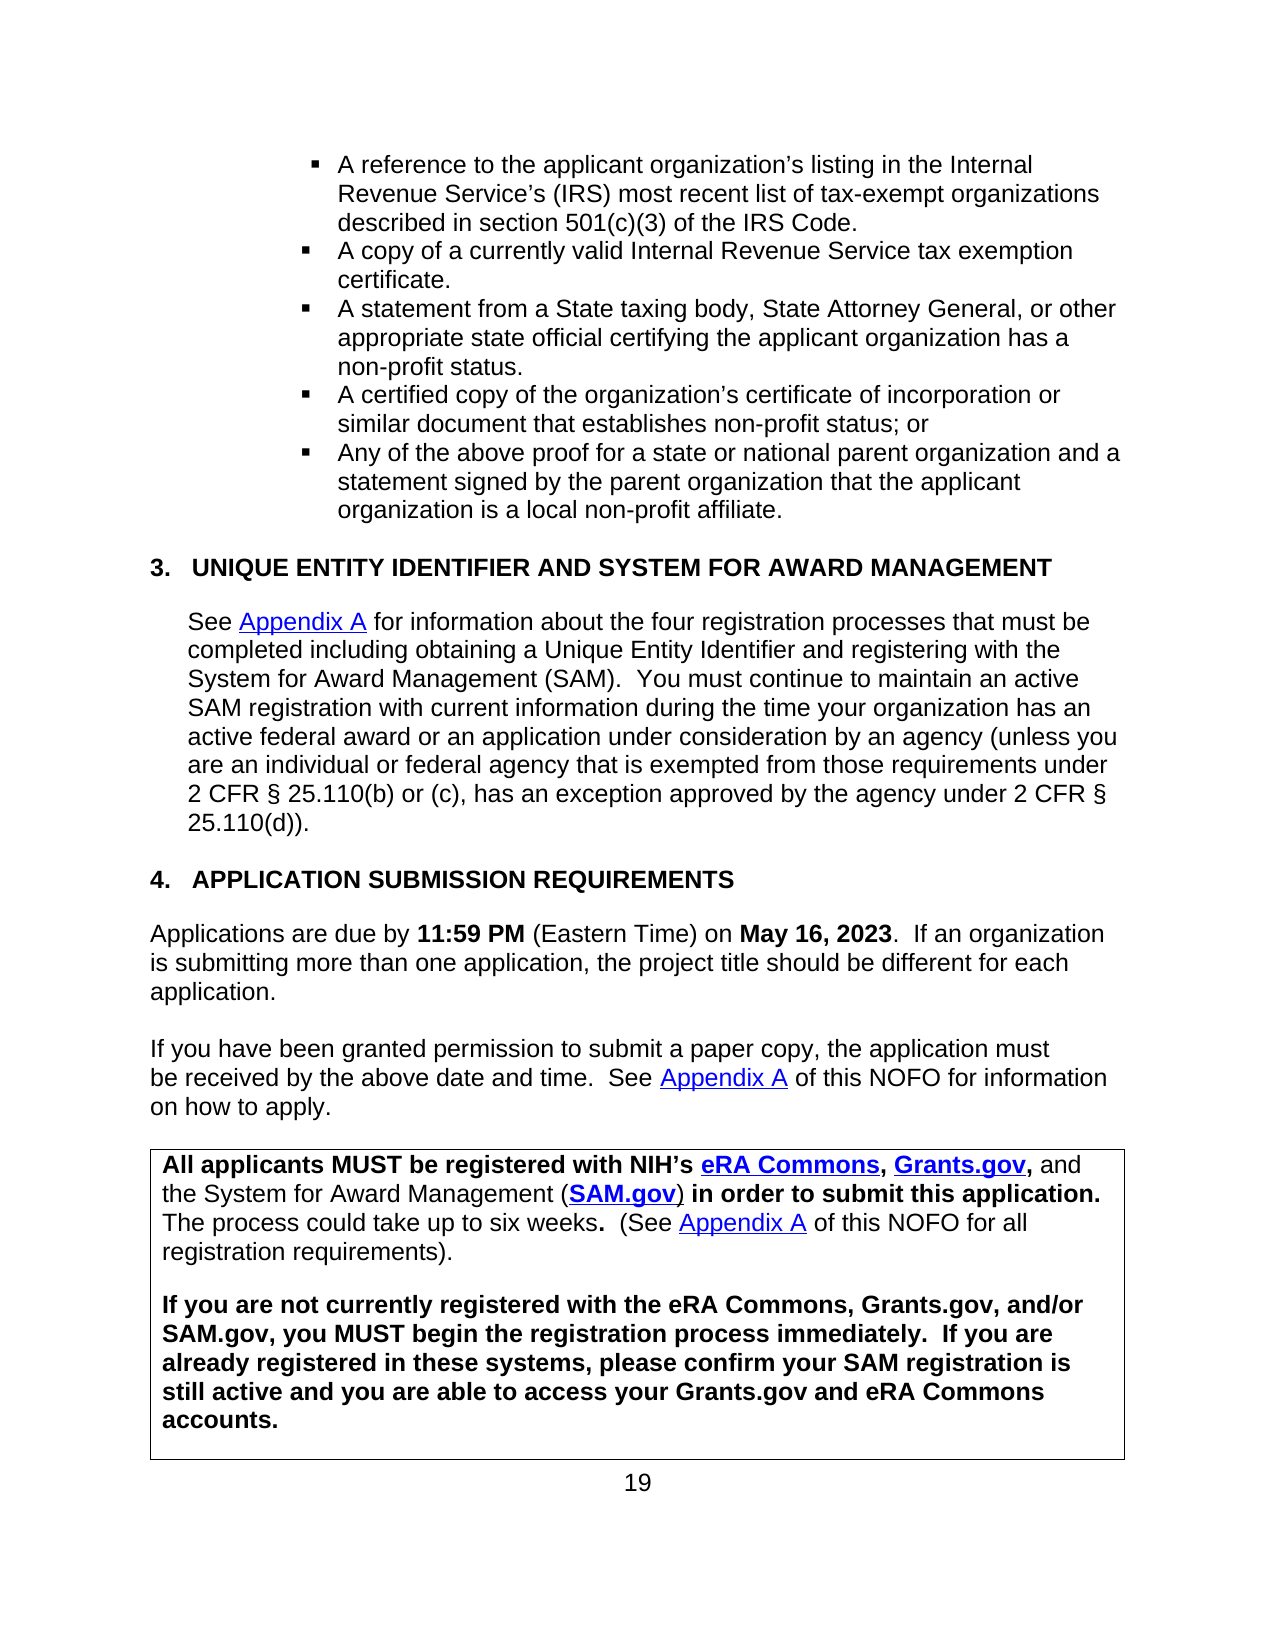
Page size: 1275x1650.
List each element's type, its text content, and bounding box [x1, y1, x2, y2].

list Any of the above proof for a state or national parent organization and a statement signed by the parent organization that the applicant organization is a local non-profit affiliate. [300, 438, 1125, 524]
list A reference to the applicant organization’s listing in the Internal Revenue Service’s (IRS) most recent list of tax-exempt organizations described in section 501(c)(3) of the IRS Code. [309, 150, 1125, 236]
list A copy of a currently valid Internal Revenue Service tax exemption certificate. [300, 236, 1125, 294]
text If you have been granted permission to submit a paper copy, the application must [150, 1006, 1125, 1063]
subtitle 4. APPLICATION SUBMISSION REQUIREMENTS [150, 866, 1125, 894]
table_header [151, 1150, 1124, 1459]
text See Appendix A for information about the four registration processes that must be completed including obtaining a Unique Entity Identifier and registering with the System for Award Management (SAM). You must continue to maintain an active SAM registration with current information during the time your organization has an active federal award or an application under consideration by an agency (unless you are an individual or federal agency that is exempted from those requirements under 2 CFR § 25.110(b) or (c), has an exception approved by the agency under 2 CFR § 25.110(d)). [187, 607, 1125, 837]
list A certified copy of the organization’s certificate of incorporation or similar document that establishes non-profit status; or [300, 380, 1125, 438]
subtitle 3. UNIQUE ENTITY IDENTIFIER AND SYSTEM FOR AWARD MANAGEMENT [150, 553, 1125, 582]
text be received by the above date and time. See Appendix A of this NOFO for information on how to apply. [150, 1063, 1125, 1121]
text Applications are due by 11:59 PM (Eastern Time) on May 16, 2023. If an organization is submitting more than one application, the project title should be different for each application. [150, 919, 1125, 1006]
list A statement from a State taxing body, State Attorney General, or other appropriate state official certifying the applicant organization has a non-profit status. [300, 294, 1125, 380]
